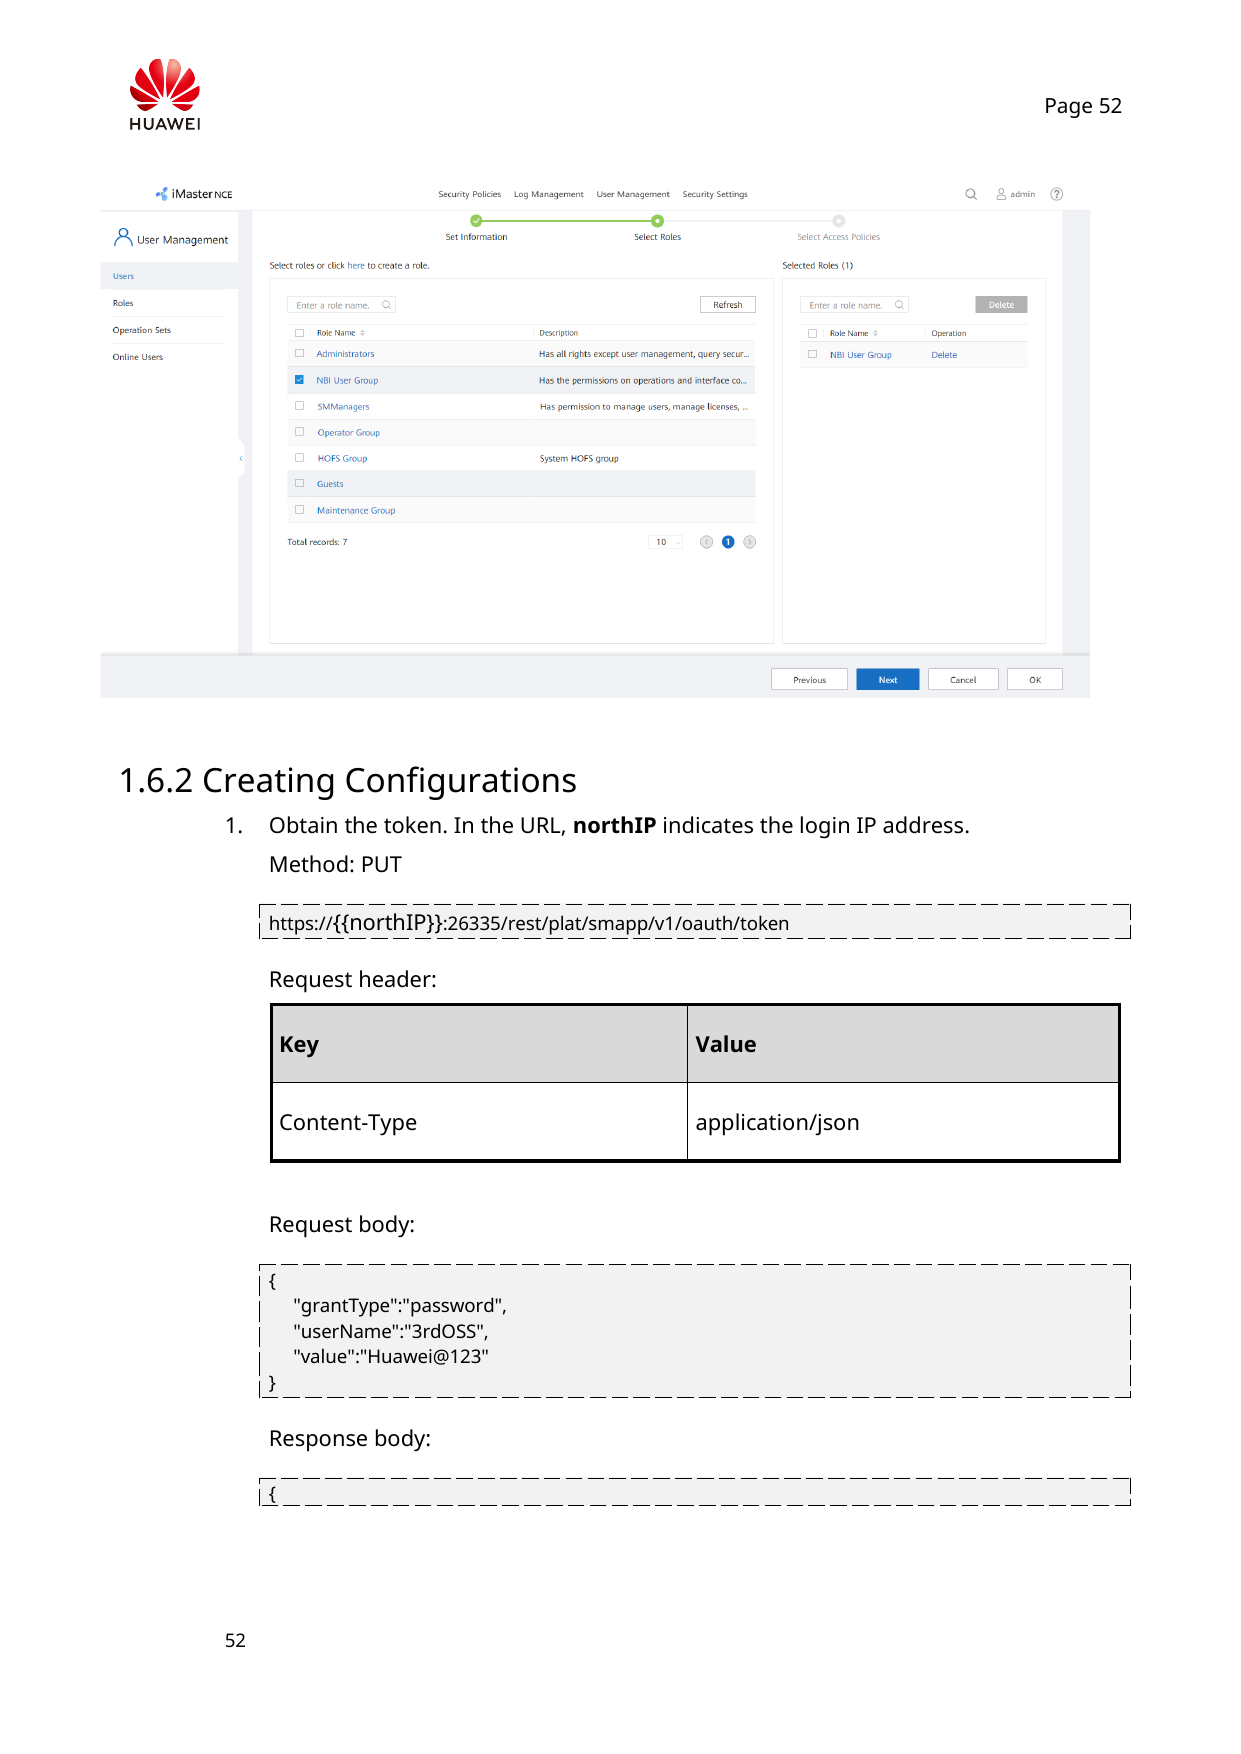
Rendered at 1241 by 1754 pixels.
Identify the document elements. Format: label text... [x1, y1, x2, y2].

table_header Value [688, 1006, 1118, 1082]
list "grantType":"password", [259, 1289, 1131, 1315]
list "value":"Huawei@123" [259, 1340, 1131, 1366]
list Request body: [269, 1209, 1122, 1239]
subtitle Creating Configurations [118, 757, 1122, 802]
list { [259, 1477, 1131, 1506]
list https://{{northIP}}:26335/rest/plat/smapp/v1/oauth/token [259, 903, 1131, 939]
table_cell application/json [688, 1083, 1118, 1159]
list Request header: [269, 964, 1122, 994]
list "userName":"3rdOSS", [259, 1315, 1131, 1340]
picture [100, 177, 1091, 698]
table_header Key [273, 1006, 687, 1082]
list Response body: [269, 1423, 1122, 1452]
list } [259, 1366, 1131, 1398]
table_cell Content-Type [273, 1083, 687, 1159]
list Method: PUT [269, 849, 1122, 878]
text Obtain the token. In the URL, northIP indicates the login IP address. [224, 811, 1122, 840]
picture [130, 59, 200, 130]
list { [259, 1264, 1131, 1289]
